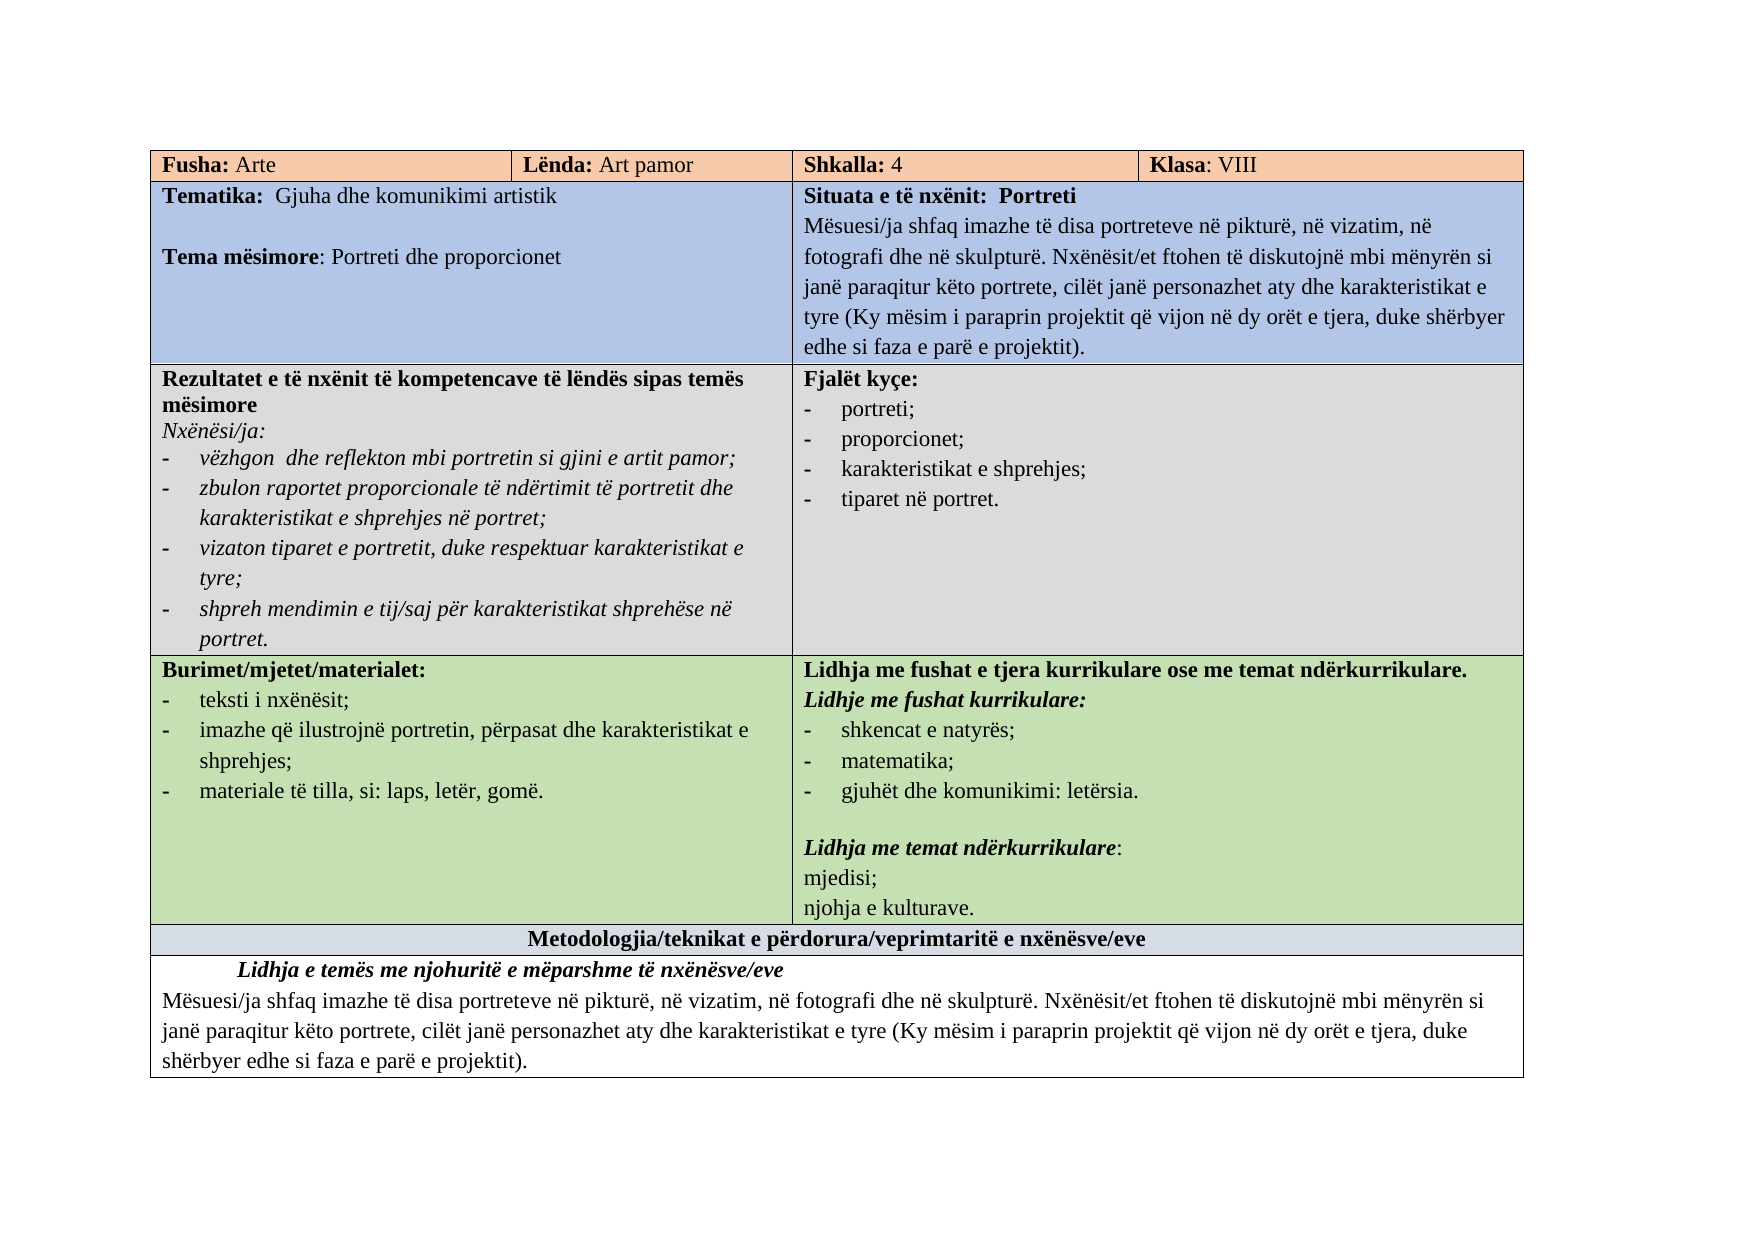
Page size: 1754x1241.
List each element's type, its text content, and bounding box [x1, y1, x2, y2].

table_cell Metodologjia/teknikat e përdorura/veprimtaritë e nxënësve/eve [151, 925, 1523, 955]
table_cell Burimet/mjetet/materialet: teksti i nxënësit; imazhe që ilustrojnë portretin, përpasat dhe karakteristikat e shprehjes; materiale të tilla, si: laps, letër, gomë. [151, 656, 792, 924]
table_header Lënda: Art pamor [512, 151, 792, 181]
table_cell Situata e të nxënit: Portreti Mësuesi/ja shfaq imazhe të disa portreteve në pikturë, në vizatim, në fotografi dhe në skulpturë. Nxënësit/et ftohen të diskutojnë mbi mënyrën si janë paraqitur këto portrete, cilët janë personazhet aty dhe karakteristikat e tyre (Ky mësim i paraprin projektit që vijon në dy orët e tjera, duke shërbyer edhe si faza e parë e projektit). [793, 182, 1523, 363]
table_header Fusha: Arte [151, 151, 511, 181]
table_cell Tematika: Gjuha dhe komunikimi artistik Tema mësimore: Portreti dhe proporcionet [151, 182, 792, 363]
table_header Klasa: VIII [1139, 151, 1523, 181]
table_cell Lidhja e temës me njohuritë e mëparshme të nxënësve/eve Mësuesi/ja shfaq imazhe të disa portreteve në pikturë, në vizatim, në fotografi dhe në skulpturë. Nxënësit/et ftohen të diskutojnë mbi mënyrën si janë paraqitur këto portrete, cilët janë personazhet aty dhe karakteristikat e tyre (Ky mësim i paraprin projektit që vijon në dy orët e tjera, duke shërbyer edhe si faza e parë e projektit). [151, 956, 1523, 1077]
table_header Shkalla: 4 [793, 151, 1138, 181]
table_cell Lidhja me fushat e tjera kurrikulare ose me temat ndërkurrikulare. Lidhje me fushat kurrikulare: shkencat e natyrës; matematika; gjuhët dhe komunikimi: letërsia. Lidhja me temat ndërkurrikulare: mjedisi; njohja e kulturave. [793, 656, 1523, 924]
table_cell Fjalët kyçe: portreti; proporcionet; karakteristikat e shprehjes; tiparet në portret. [793, 365, 1523, 655]
table_cell Rezultatet e të nxënit të kompetencave të lëndës sipas temës mësimore Nxënësi/ja: vëzhgon dhe reflekton mbi portretin si gjini e artit pamor; zbulon raportet proporcionale të ndërtimit të portretit dhe karakteristikat e shprehjes në portret; vizaton tiparet e portretit, duke respektuar karakteristikat e tyre; shpreh mendimin e tij/saj për karakteristikat shprehëse në portret. [151, 365, 792, 655]
